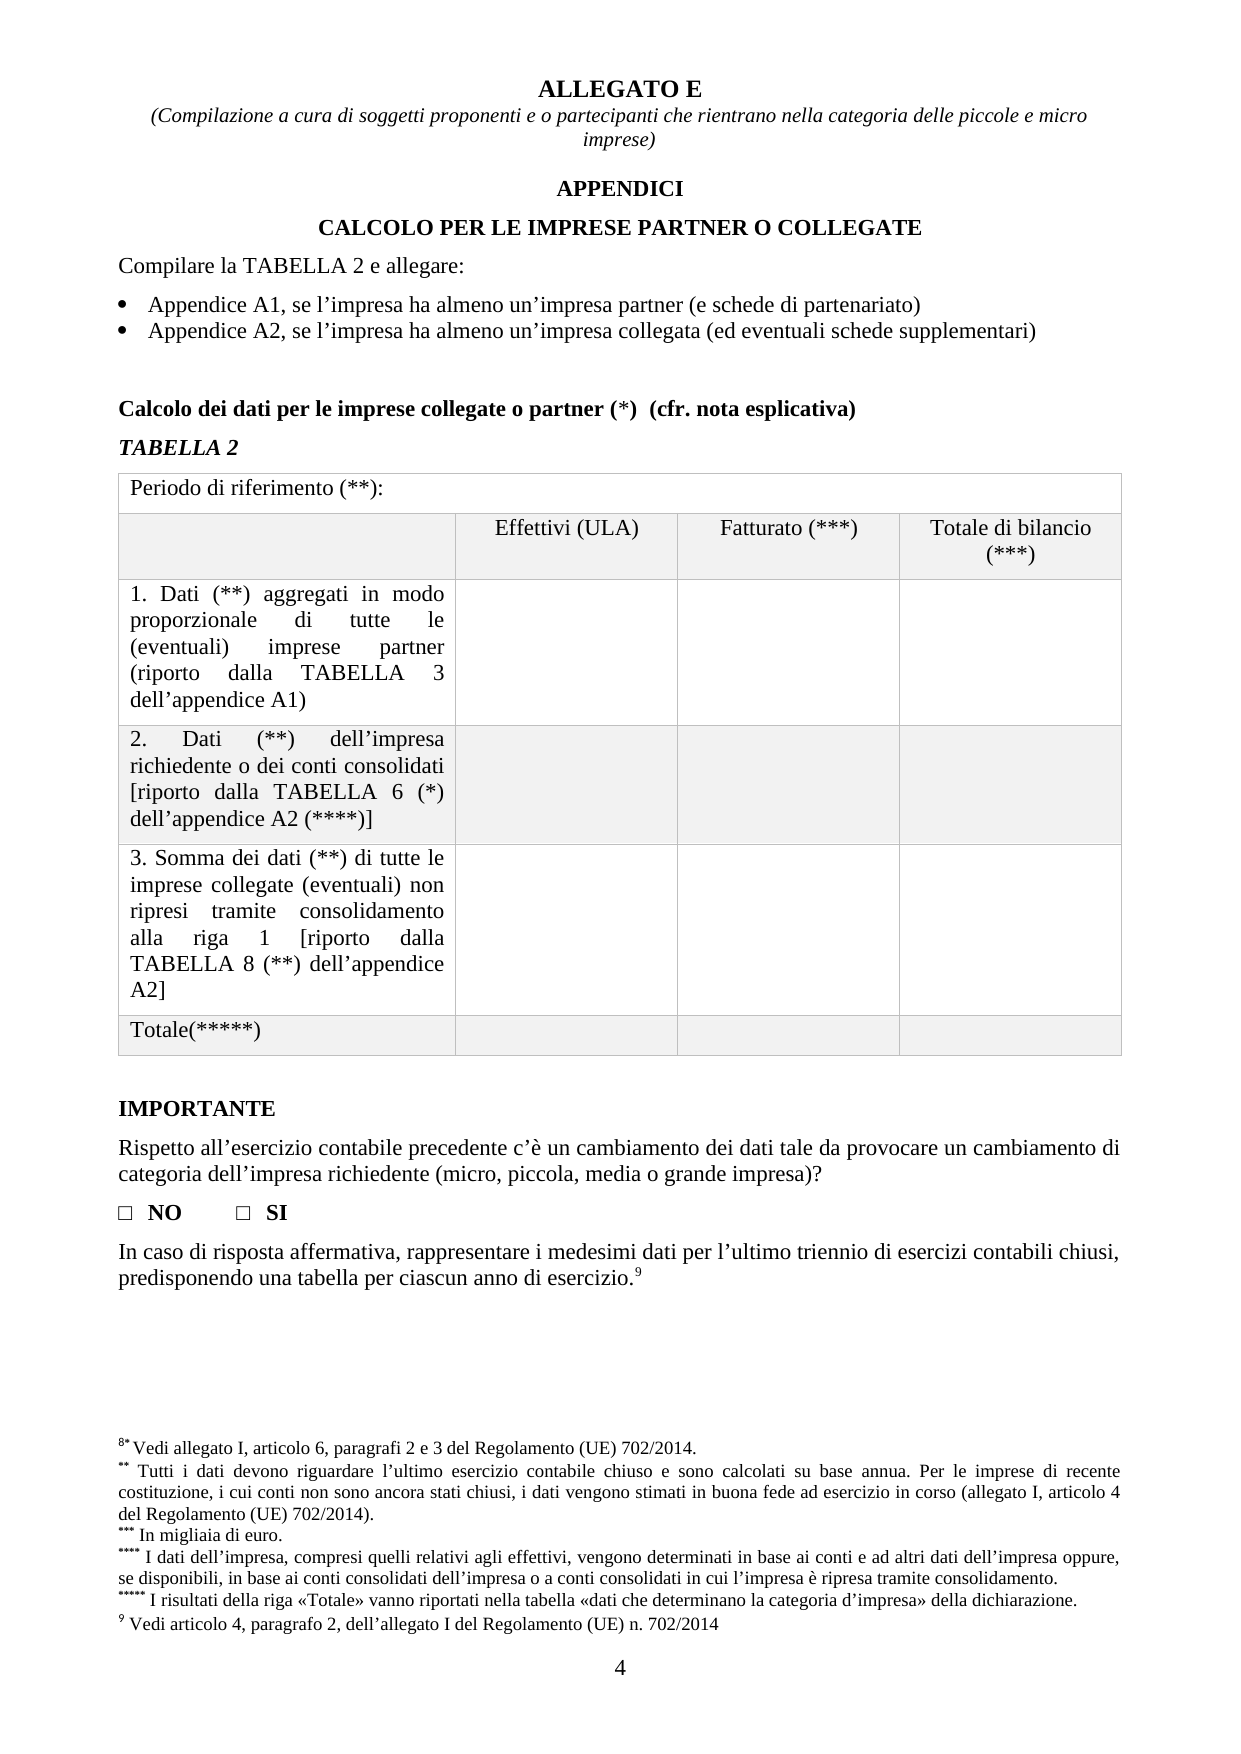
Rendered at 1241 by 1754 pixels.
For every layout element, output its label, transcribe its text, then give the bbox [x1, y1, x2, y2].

table_cell [119, 514, 455, 579]
table_cell [900, 580, 1121, 724]
text □ NO □ SI [118, 1199, 1122, 1225]
text Calcolo dei dati per le imprese collegate o partner (*) (cfr. nota esplicativa) [118, 395, 1122, 422]
table_cell Effettivi (ULA) [456, 514, 677, 579]
table_cell [678, 845, 899, 1015]
table_cell [678, 580, 899, 724]
table_cell [456, 1016, 677, 1055]
table_cell Fatturato (***) [678, 514, 899, 579]
list Appendice A2, se l’impresa ha almeno un’impresa collegata (ed eventuali schede supplementari) [118, 318, 1122, 344]
table_cell 2. Dati (**) dell’impresa richiedente o dei conti consolidati [riporto dalla TABELLA 6 (*) dell’appendice A2 (****)] [119, 726, 455, 843]
table_cell 3. Somma dei dati (**) di tutte le imprese collegate (eventuali) non ripresi tramite consolidamento alla riga 1 [riporto dalla TABELLA 8 (**) dell’appendice A2] [119, 845, 455, 1015]
table_cell Totale(*****) [119, 1016, 455, 1055]
table_cell [678, 1016, 899, 1055]
text TABELLA 2 [118, 434, 1122, 461]
text Rispetto all’esercizio contabile precedente c’è un cambiamento dei dati tale da provocare un cambiamento di categoria dell’impresa richiedente (micro, piccola, media o grande impresa)? [118, 1134, 1122, 1186]
text APPENDICI [118, 175, 1122, 201]
table_cell [456, 845, 677, 1015]
text CALCOLO PER LE IMPRESE PARTNER O COLLEGATE [118, 213, 1122, 240]
table_cell [900, 1016, 1121, 1055]
text IMPORTANTE [118, 1095, 1122, 1121]
table_cell [678, 726, 899, 843]
table_cell [900, 726, 1121, 843]
table_cell [900, 845, 1121, 1015]
table_cell [456, 580, 677, 724]
list Appendice A1, se l’impresa ha almeno un’impresa partner (e schede di partenariato) [118, 291, 1122, 318]
text Compilare la TABELLA 2 e allegare: [118, 252, 1122, 279]
text In caso di risposta affermativa, rappresentare i medesimi dati per l’ultimo triennio di esercizi contabili chiusi, predisponendo una tabella per ciascun anno di esercizio. [118, 1238, 1122, 1291]
table_cell Totale di bilancio (***) [900, 514, 1121, 579]
table_header Periodo di riferimento (**): [119, 474, 1121, 513]
table_cell [456, 726, 677, 843]
table_cell 1. Dati (**) aggregati in modo proporzionale di tutte le (eventuali) imprese partner (riporto dalla TABELLA 3 dell’appendice A1) [119, 580, 455, 724]
